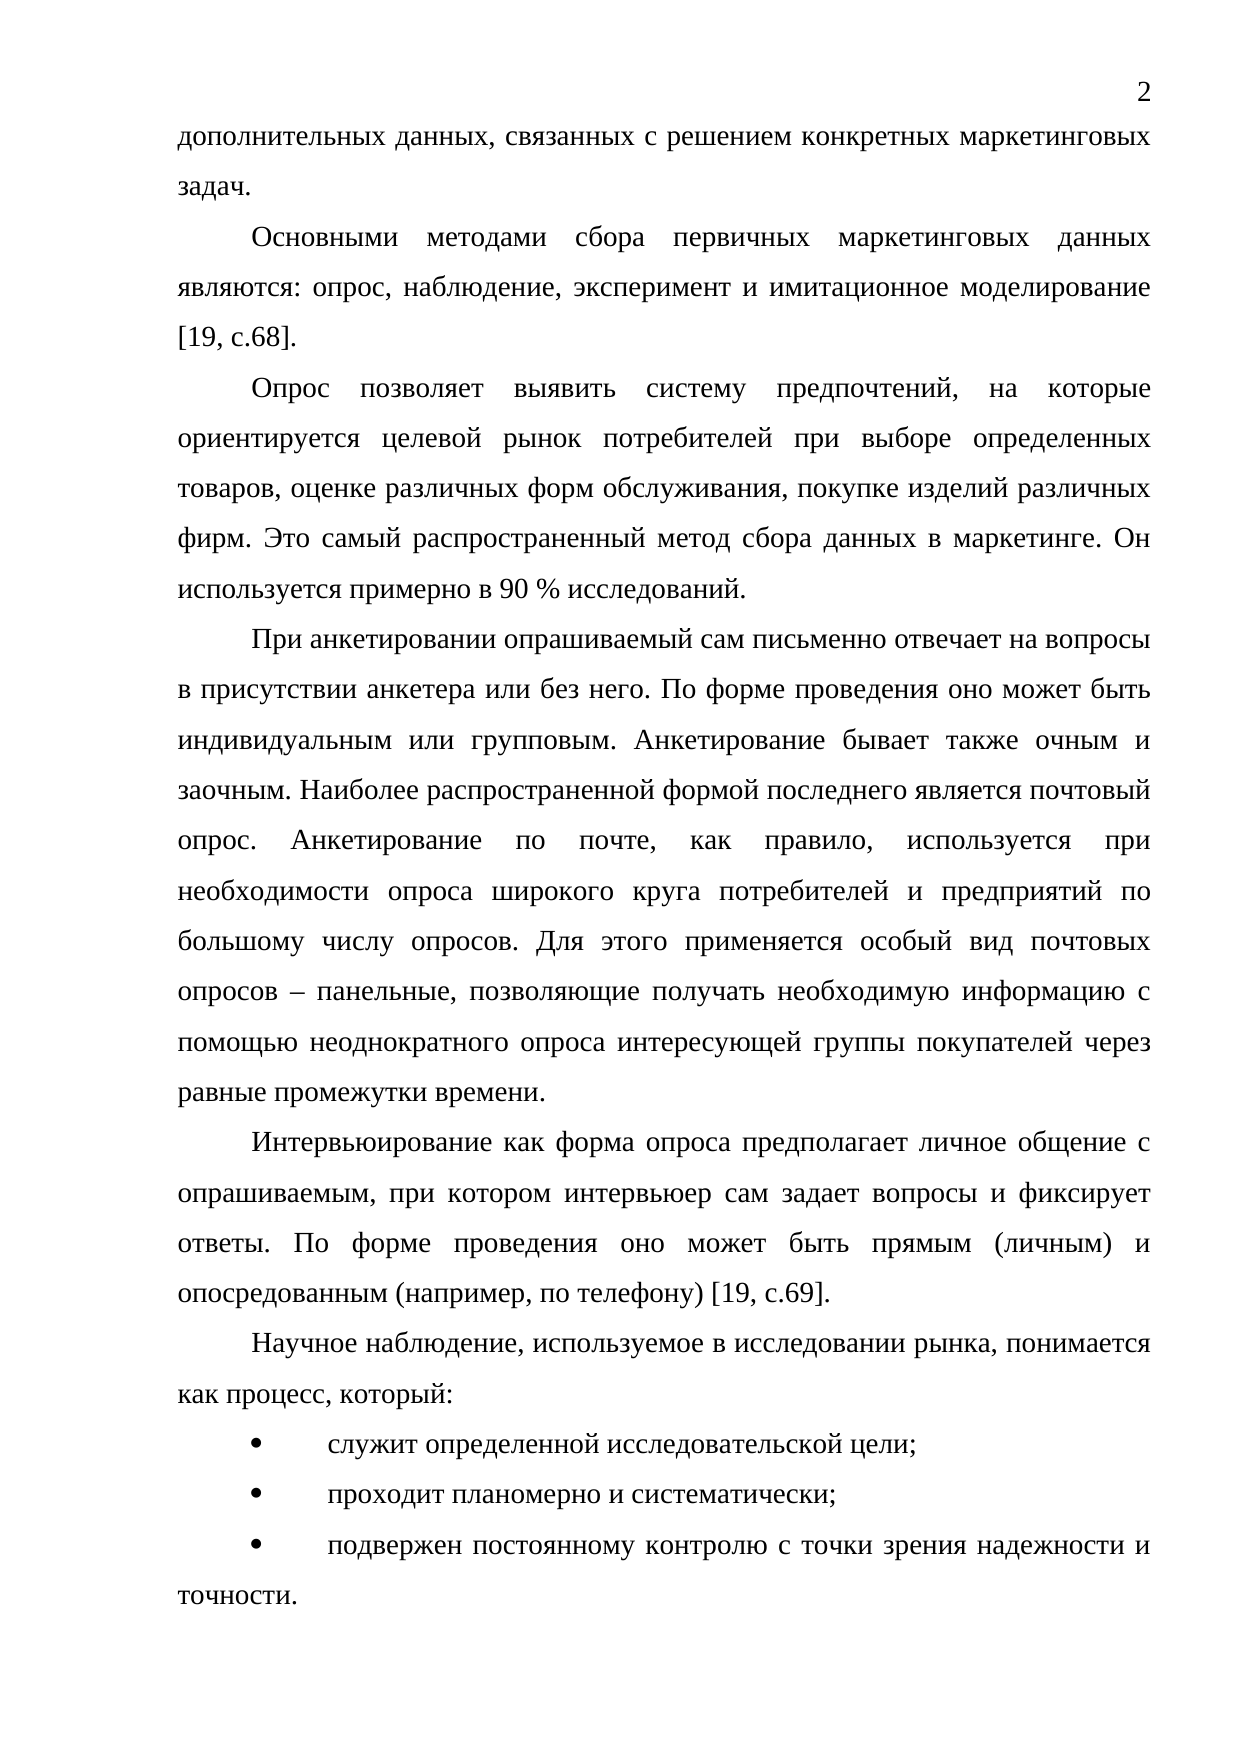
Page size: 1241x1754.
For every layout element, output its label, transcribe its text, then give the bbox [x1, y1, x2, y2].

list служит определенной исследовательской цели; [177, 1426, 1152, 1460]
text При анкетировании опрашиваемый сам письменно отвечает на вопросы в присутствии анкетера или без него. По форме проведения оно может быть индивидуальным или групповым. Анкетирование бывает также очным и заочным. Наиболее распространенной формой последнего является почтовый опрос. Анкетирование по почте, как правило, используется при необходимости опроса широкого круга потребителей и предприятий по большому числу опросов. Для этого применяется особый вид почтовых опросов – панельные, позволяющие получать необходимую информацию с помощью неоднократного опроса интересующей группы покупателей через равные промежутки времени. [177, 621, 1152, 1108]
text Интервьюирование как форма опроса предполагает личное общение с опрашиваемым, при котором интервьюер сам задает вопросы и фиксирует ответы. По форме проведения оно может быть прямым (личным) и опосредованным (например, по телефону) [19, с.69]. [177, 1124, 1152, 1309]
list проходит планомерно и систематически; [177, 1477, 1152, 1510]
list подвержен постоянному контролю с точки зрения надежности и точности. [177, 1527, 1152, 1611]
text Основными методами сбора первичных маркетинговых данных являются: опрос, наблюдение, эксперимент и имитационное моделирование [19, с.68]. [177, 219, 1152, 353]
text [177, 118, 1152, 202]
text Опрос позволяет выявить систему предпочтений, на которые ориентируется целевой рынок потребителей при выборе определенных товаров, оценке различных форм обслуживания, покупке изделий различных фирм. Это самый распространенный метод сбора данных в маркетинге. Он используется примерно в 90 % исследований. [177, 370, 1152, 604]
text Научное наблюдение, используемое в исследовании рынка, понимается как процесс, который: [177, 1326, 1152, 1409]
